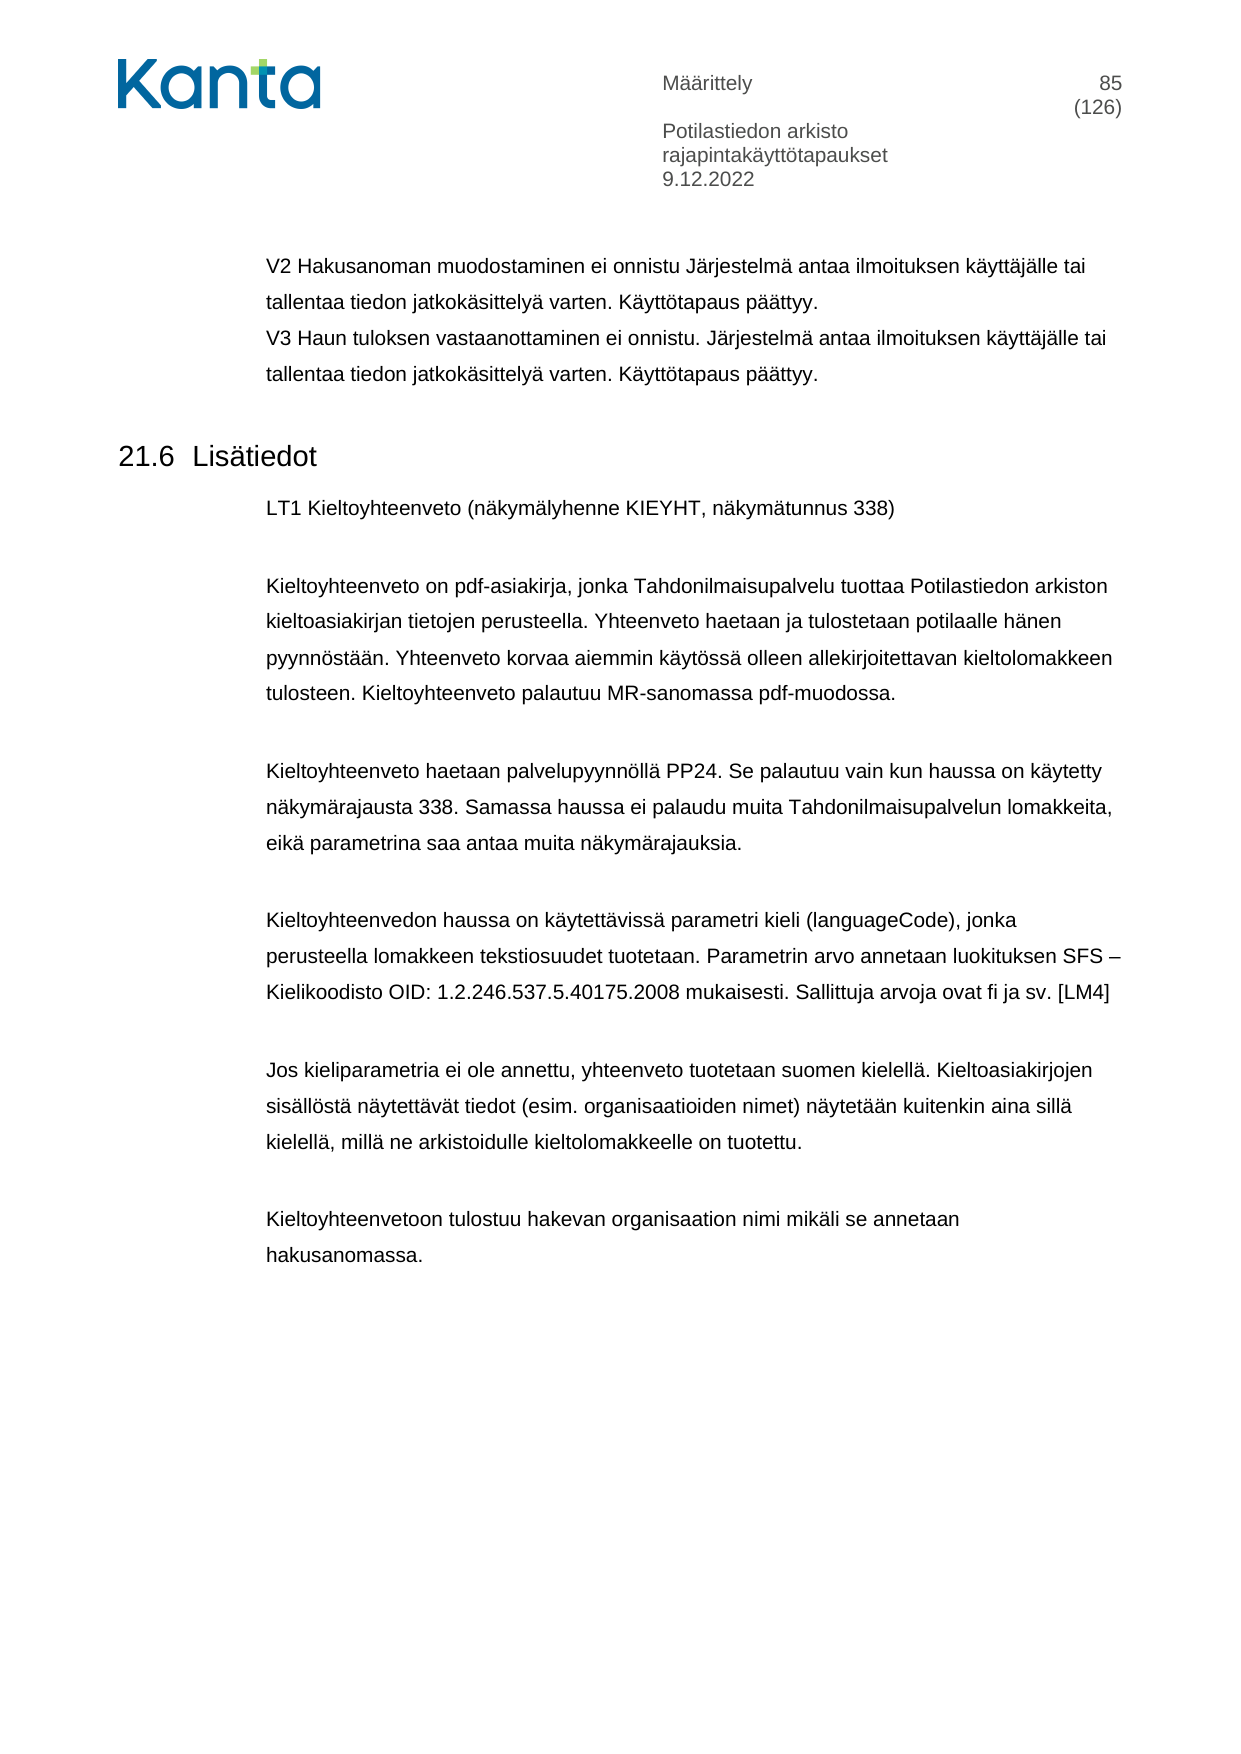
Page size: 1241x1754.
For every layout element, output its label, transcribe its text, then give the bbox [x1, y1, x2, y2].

text LT1 Kieltoyhteenveto (näkymälyhenne KIEYHT, näkymätunnus 338) [266, 496, 1122, 520]
text Jos kieliparametria ei ole annettu, yhteenveto tuotetaan suomen kielellä. Kieltoasiakirjojen sisällöstä näytettävät tiedot (esim. organisaatioiden nimet) näytetään kuitenkin aina sillä kielellä, millä ne arkistoidulle kieltolomakkeelle on tuotettu. [266, 1058, 1122, 1154]
text Kieltoyhteenveto haetaan palvelupyynnöllä PP24. Se palautuu vain kun haussa on käytetty näkymärajausta 338. Samassa haussa ei palaudu muita Tahdonilmaisupalvelun lomakkeita, eikä parametrina saa antaa muita näkymärajauksia. [266, 759, 1122, 855]
subtitle Lisätiedot [118, 439, 1122, 473]
picture [118, 59, 321, 109]
text Kieltoyhteenveto on pdf-asiakirja, jonka Tahdonilmaisupalvelu tuottaa Potilastiedon arkiston kieltoasiakirjan tietojen perusteella. Yhteenveto haetaan ja tulostetaan potilaalle hänen pyynnöstään. Yhteenveto korvaa aiemmin käytössä olleen allekirjoitettavan kieltolomakkeen tulosteen. Kieltoyhteenveto palautuu MR-sanomassa pdf-muodossa. [266, 573, 1122, 705]
text V3 Haun tuloksen vastaanottaminen ei onnistu. Järjestelmä antaa ilmoituksen käyttäjälle tai tallentaa tiedon jatkokäsittelyä varten. Käyttötapaus päättyy. [266, 326, 1122, 386]
text Kieltoyhteenvetoon tulostuu hakevan organisaation nimi mikäli se annetaan hakusanomassa. [266, 1207, 1122, 1267]
text V2 Hakusanoman muodostaminen ei onnistu Järjestelmä antaa ilmoituksen käyttäjälle tai tallentaa tiedon jatkokäsittelyä varten. Käyttötapaus päättyy. [266, 254, 1122, 314]
text Kieltoyhteenvedon haussa on käytettävissä parametri kieli (languageCode), jonka perusteella lomakkeen tekstiosuudet tuotetaan. Parametrin arvo annetaan luokituksen SFS – Kielikoodisto OID: 1.2.246.537.5.40175.2008 mukaisesti. Sallittuja arvoja ovat fi ja sv. [LM4] [266, 908, 1122, 1004]
